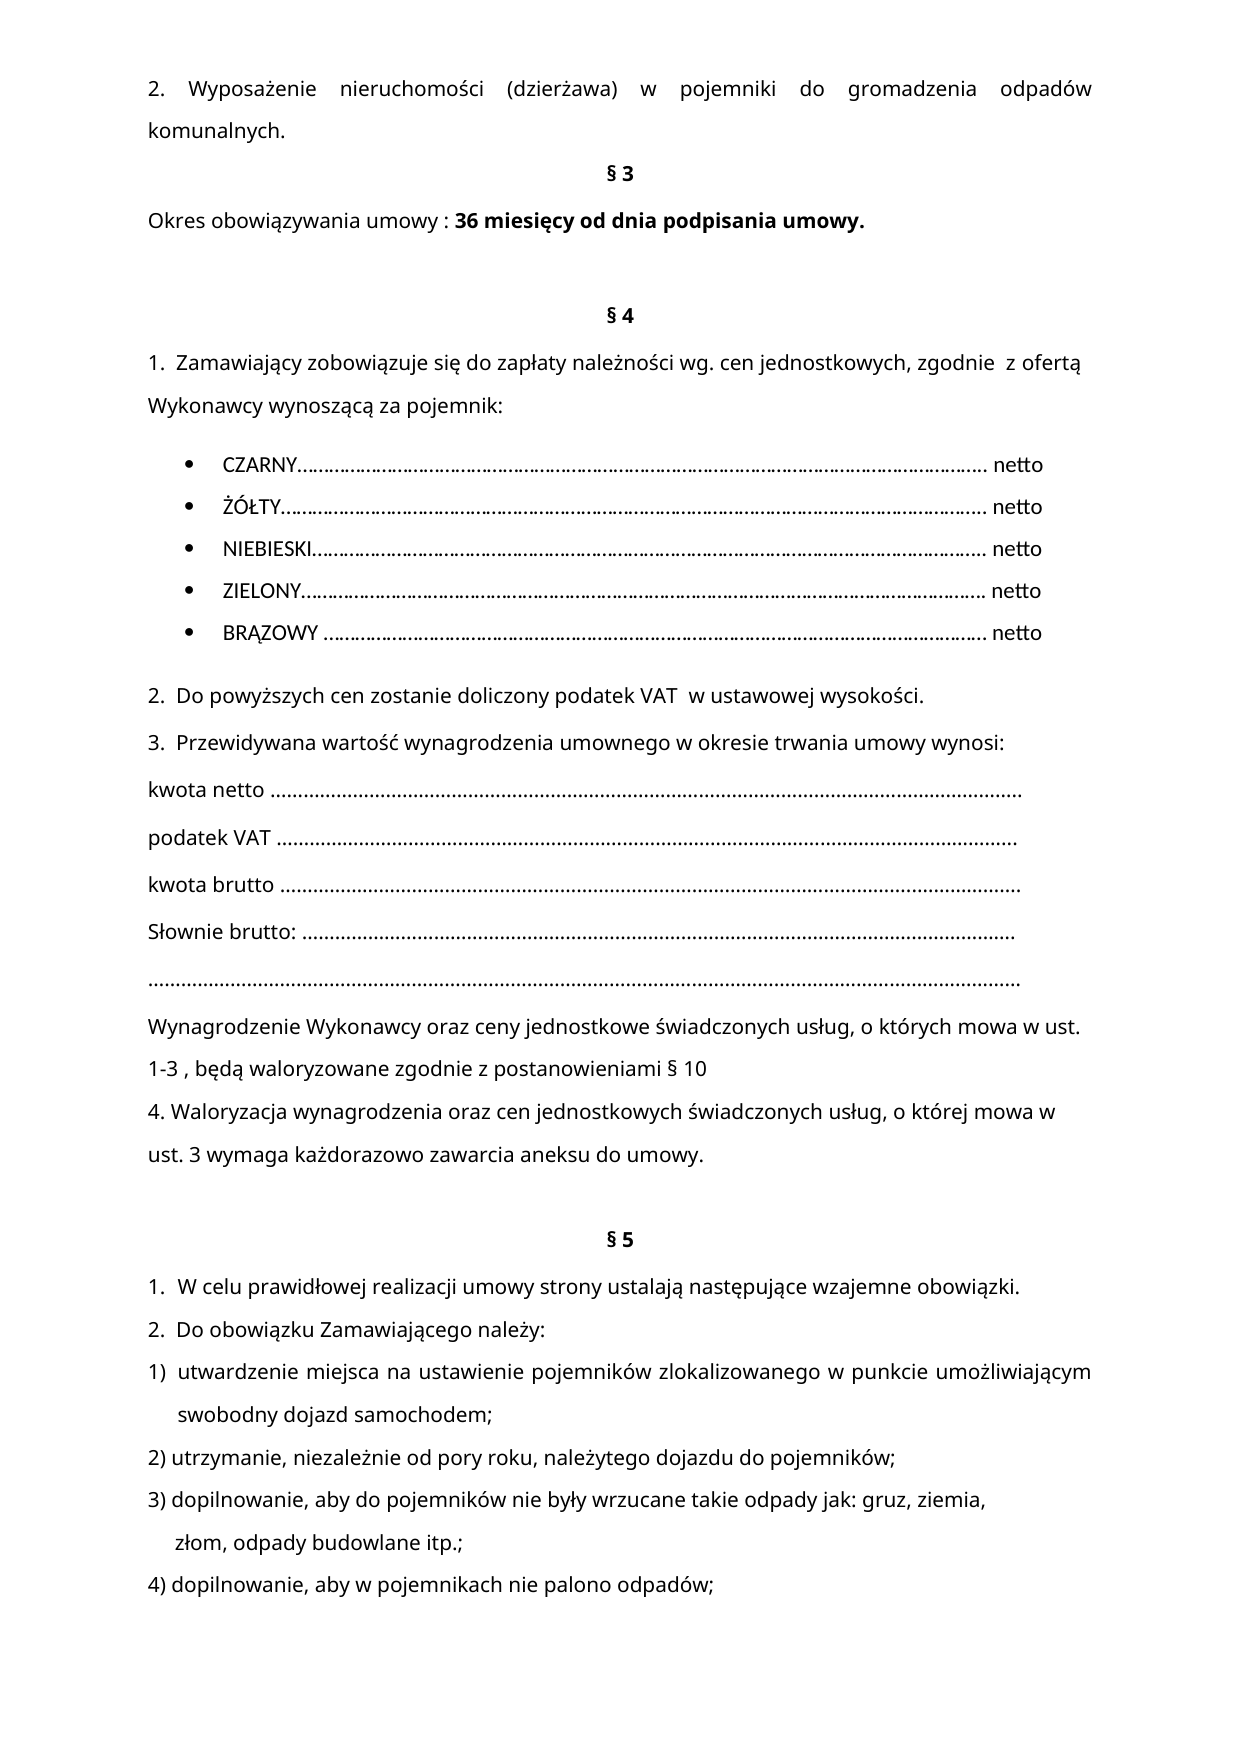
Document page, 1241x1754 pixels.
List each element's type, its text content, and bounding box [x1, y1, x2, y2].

list BRĄZOWY ……………………………………………………………………………………………………………… netto [185, 618, 1093, 646]
text 2. Wyposażenie nieruchomości (dzierżawa) w pojemniki do gromadzenia odpadów komunalnych. [148, 74, 1093, 145]
text kwota brutto ……………………………………………………………………………………………………..………………. [148, 870, 1093, 898]
text Słownie brutto: …………………………………………………………………………………………………………………. [148, 917, 1093, 946]
text Wynagrodzenie Wykonawcy oraz ceny jednostkowe świadczonych usług, o których mowa w ust. 1-3 , będą waloryzowane zgodnie z postanowieniami § 10 [148, 1012, 1093, 1083]
list ZIELONY…………………………………………………………………………………………………………………. netto [185, 576, 1093, 604]
text 1. Zamawiający zobowiązuje się do zapłaty należności wg. cen jednostkowych, zgodnie z ofertą Wykonawcy wynoszącą za pojemnik: [148, 348, 1093, 419]
text 2) utrzymanie, niezależnie od pory roku, należytego dojazdu do pojemników; [148, 1443, 1093, 1471]
text 4) dopilnowanie, aby w pojemnikach nie palono odpadów; [148, 1570, 1093, 1599]
text § 4 [148, 301, 1093, 329]
list NIEBIESKI……………………………………………………………………………………………………………….. netto [185, 534, 1093, 562]
list CZARNY………………………………………………………………………………………………………………….. netto [185, 450, 1093, 478]
text złom, odpady budowlane itp.; [148, 1528, 1093, 1556]
text podatek VAT ……………………………………………………………………………………………………………………... [148, 823, 1093, 851]
list W celu prawidłowej realizacji umowy strony ustalają następujące wzajemne obowiązki. [148, 1272, 1093, 1301]
text 2. Do powyższych cen zostanie doliczony podatek VAT w ustawowej wysokości. [148, 681, 1093, 709]
text 3) dopilnowanie, aby do pojemników nie były wrzucane takie odpady jak: gruz, ziemia, [148, 1485, 1093, 1514]
text § 5 [148, 1225, 1093, 1253]
list ŻÓŁTY…………………………………………………………………………………………………………………….. netto [185, 492, 1093, 520]
text Okres obowiązywania umowy : 36 miesięcy od dnia podpisania umowy. [148, 206, 1093, 235]
text kwota netto ……………………………………………………………………………………………………………………….. [148, 775, 1093, 804]
text 3. Przewidywana wartość wynagrodzenia umownego w okresie trwania umowy wynosi: [148, 728, 1093, 757]
text 2. Do obowiązku Zamawiającego należy: [148, 1315, 1093, 1343]
text 1) utwardzenie miejsca na ustawienie pojemników zlokalizowanego w punkcie umożliwiającym swobodny dojazd samochodem; [148, 1357, 1093, 1428]
text …………………………………………………………………………………………………………………………………………… [148, 964, 1093, 993]
text 4. Waloryzacja wynagrodzenia oraz cen jednostkowych świadczonych usług, o której mowa w ust. 3 wymaga każdorazowo zawarcia aneksu do umowy. [148, 1097, 1093, 1168]
text § 3 [148, 159, 1093, 187]
